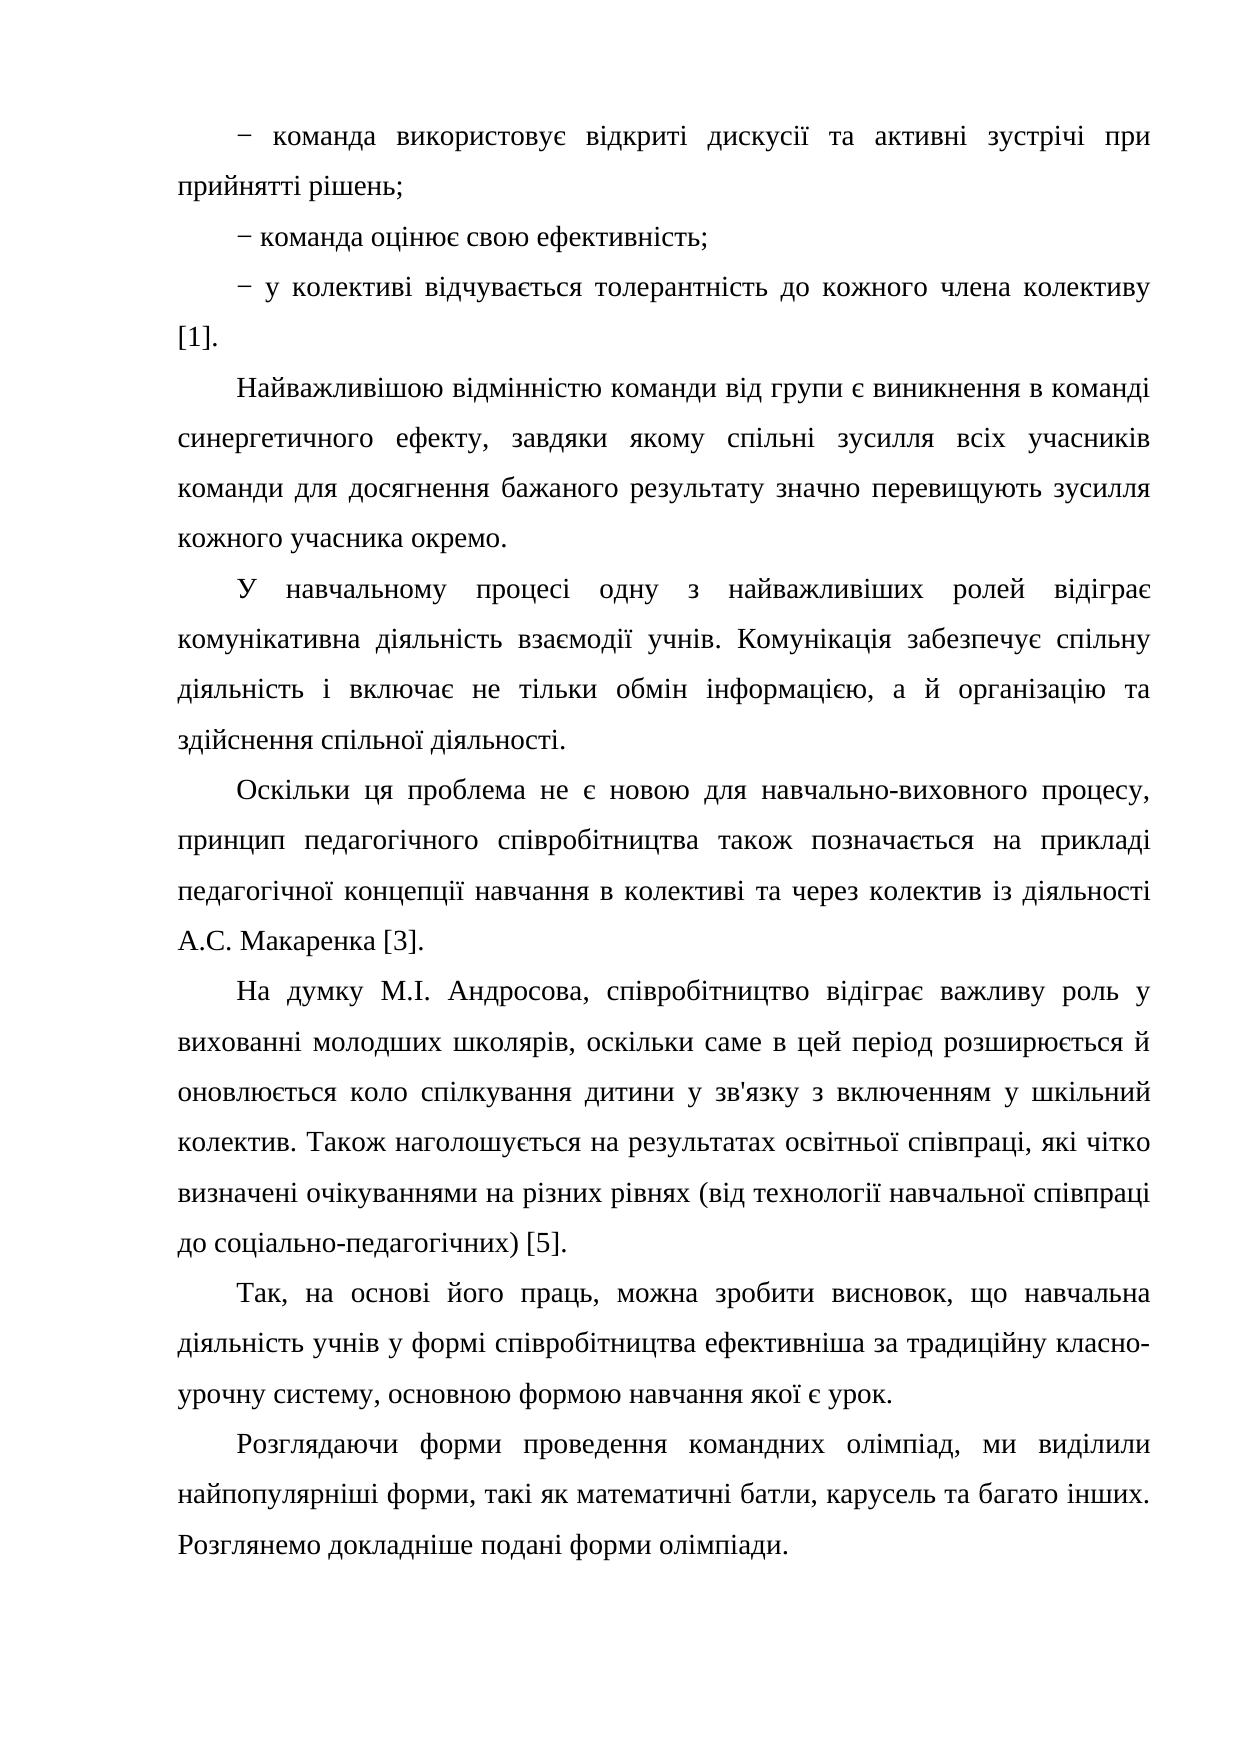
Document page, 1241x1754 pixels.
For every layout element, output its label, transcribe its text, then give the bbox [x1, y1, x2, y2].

text Оскільки ця проблема не є новою для навчально-виховного процесу, принцип педагогічного співробітництва також позначається на прикладі педагогічної концепції навчання в колективі та через колектив із діяльності А.С. Макаренка [3]. [177, 772, 1152, 957]
text − команда використовує відкриті дискусії та активні зустрічі при прийнятті рішень; [177, 118, 1152, 202]
text − команда оцінює свою ефективність; [177, 219, 1152, 252]
text Найважливішою відмінністю команди від групи є виникнення в команді синергетичного ефекту, завдяки якому спільні зусилля всіх учасників команди для досягнення бажаного результату значно перевищують зусилля кожного учасника окремо. [177, 370, 1152, 554]
text У навчальному процесі одну з найважливіших ролей відіграє комунікативна діяльність взаємодії учнів. Комунікація забезпечує спільну діяльність і включає не тільки обмін інформацією, а й організацію та здійснення спільної діяльності. [177, 571, 1152, 755]
text − у колективі відчувається толерантність до кожного члена колективу [1]. [177, 269, 1152, 353]
text На думку М.І. Андросова, співробітництво відіграє важливу роль у вихованні молодших школярів, оскільки саме в цей період розширюється й оновлюється коло спілкування дитини у зв'язку з включенням у шкільний колектив. Також наголошується на результатах освітньої співпраці, які чітко визначені очікуваннями на різних рівнях (від технології навчальної співпраці до соціально-педагогічних) [5]. [177, 973, 1152, 1258]
text Так, на основі його праць, можна зробити висновок, що навчальна діяльність учнів у формі співробітництва ефективніша за традиційну класно-урочну систему, основною формою навчання якої є урок. [177, 1275, 1152, 1409]
text Розглядаючи форми проведення командних олімпіад, ми виділили найпопулярніші форми, такі як математичні батли, карусель та багато інших. Розглянемо докладніше подані форми олімпіади. [177, 1426, 1152, 1560]
